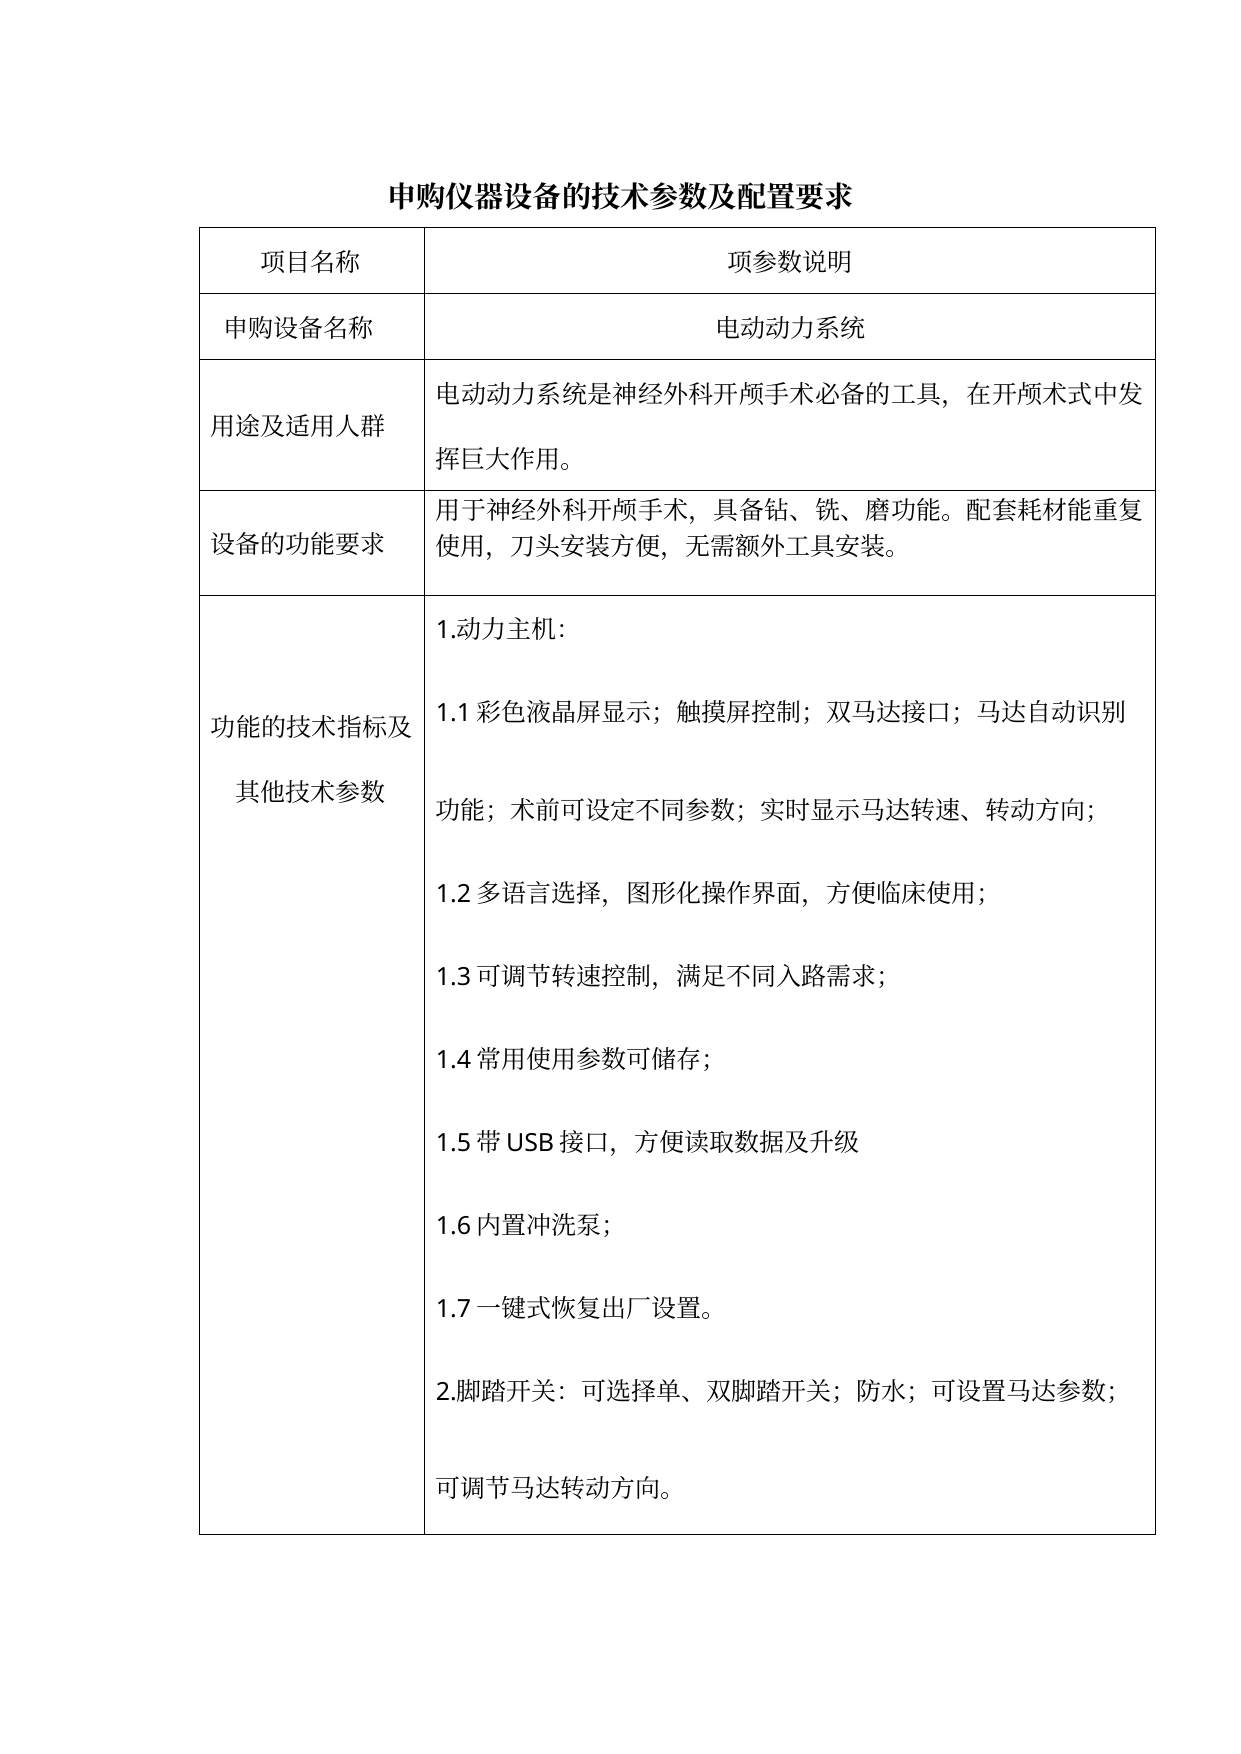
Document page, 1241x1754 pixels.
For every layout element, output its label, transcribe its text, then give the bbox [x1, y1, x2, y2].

table_cell 申购设备名称 [200, 294, 424, 359]
text 申购仪器设备的技术参数及配置要求 [187, 162, 1053, 227]
table_cell 功能的技术指标及其他技术参数 [200, 596, 424, 1534]
table_cell 设备的功能要求 [200, 491, 424, 594]
table_cell 用于神经外科开颅手术，具备钻、铣、磨功能。配套耗材能重复使用，刀头安装方便，无需额外工具安装。 [425, 491, 1155, 594]
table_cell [425, 596, 1155, 1534]
table_cell 用途及适用人群 [200, 360, 424, 490]
table_header 项目名称 [200, 228, 424, 293]
table_cell 电动动力系统是神经外科开颅手术必备的工具，在开颅术式中发挥巨大作用。 [425, 360, 1155, 490]
table_cell 电动动力系统 [425, 294, 1155, 359]
table_header 项参数说明 [425, 228, 1155, 293]
